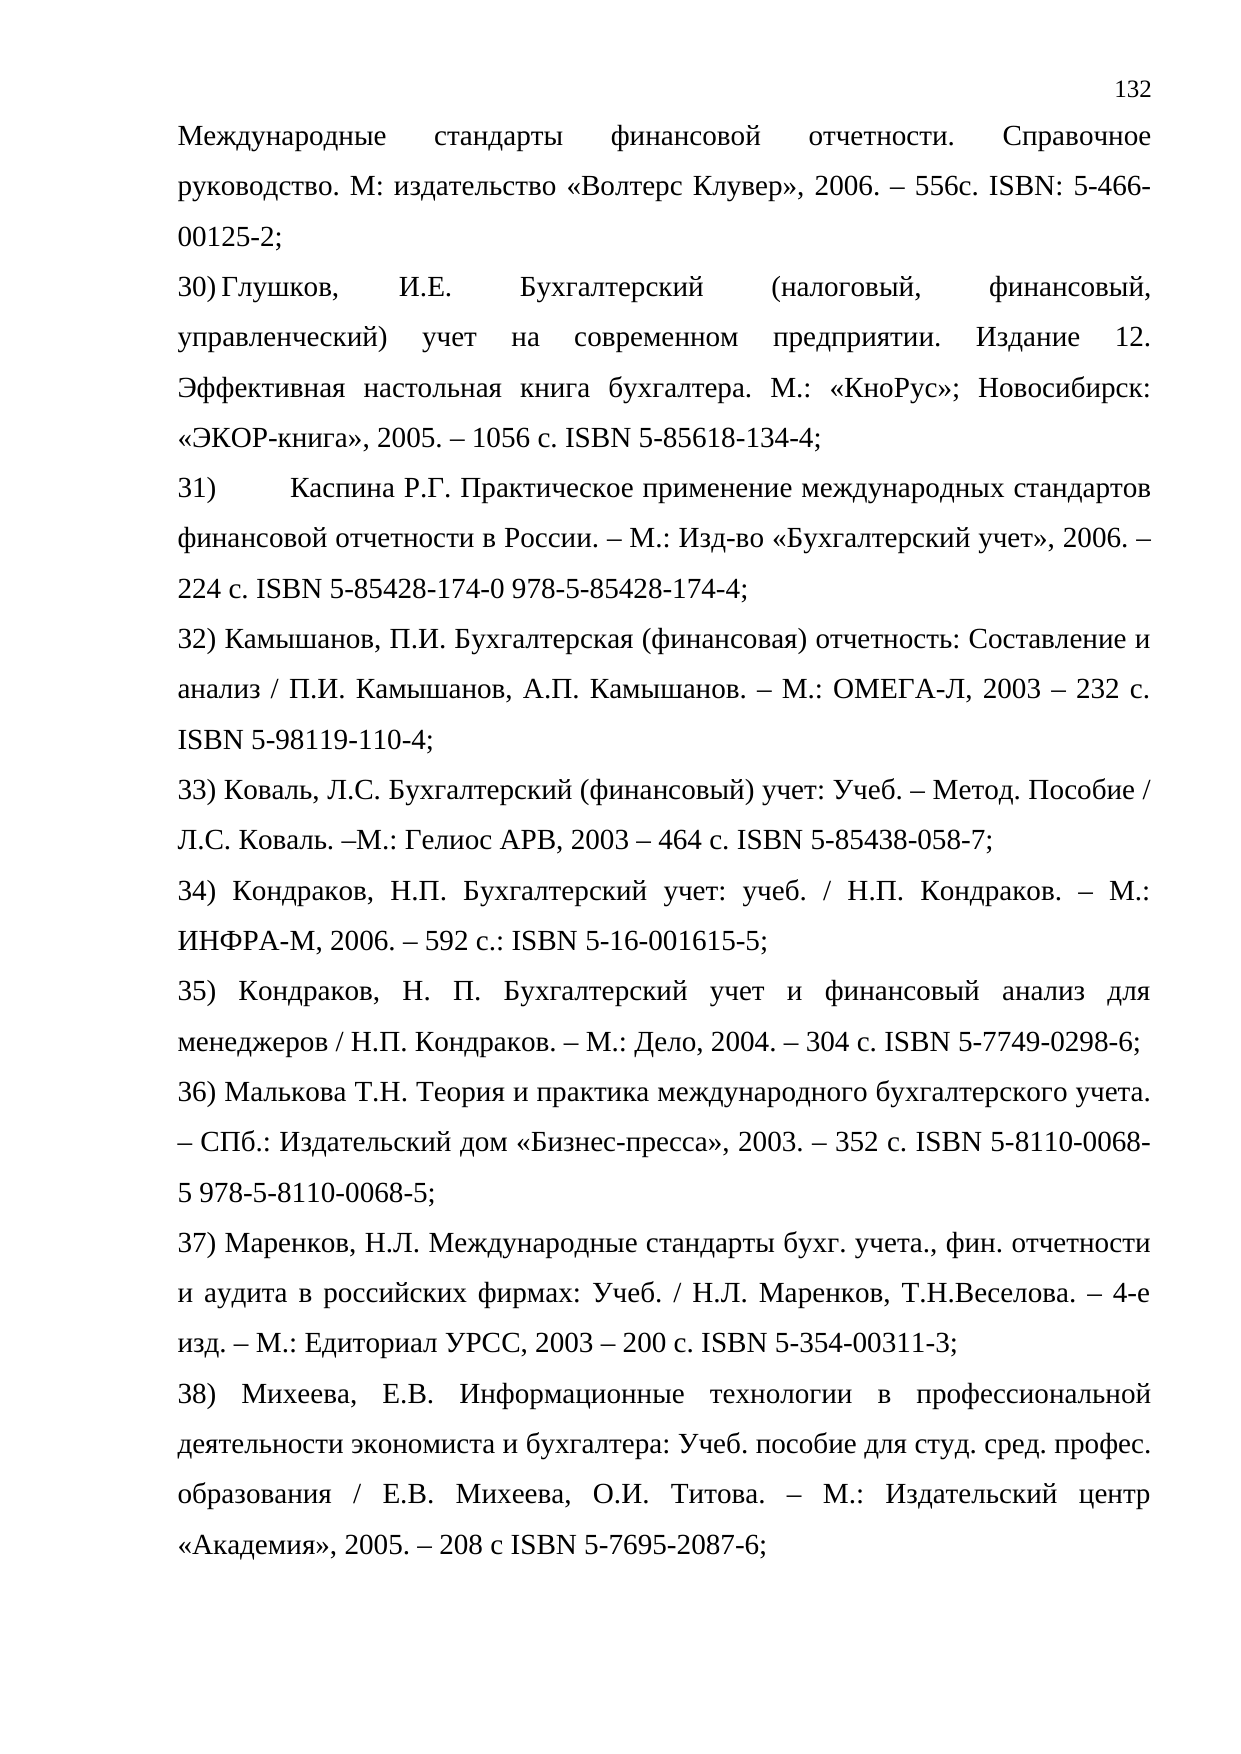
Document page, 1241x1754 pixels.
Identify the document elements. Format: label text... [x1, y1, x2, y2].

text 33) Коваль, Л.С. Бухгалтерский (финансовый) учет: Учеб. – Метод. Пособие / Л.С. Коваль. –М.: Гелиос АРВ, 2003 – 464 с. ISBN 5-85438-058-7; [177, 772, 1152, 856]
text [177, 118, 1152, 252]
text 34) Кондраков, Н.П. Бухгалтерский учет: учеб. / Н.П. Кондраков. – М.: ИНФРА-М, 2006. – 592 с.: ISBN 5-16-001615-5; [177, 873, 1152, 957]
text 32) Камышанов, П.И. Бухгалтерская (финансовая) отчетность: Составление и анализ / П.И. Камышанов, А.П. Камышанов. – М.: ОМЕГА-Л, 2003 – 232 с. ISBN 5-98119-110-4; [177, 621, 1152, 755]
text 30) Глушков, И.Е. Бухгалтерский (налоговый, финансовый, управленческий) учет на современном предприятии. Издание 12. Эффективная настольная книга бухгалтера. М.: «КноРус»; Новосибирск: «ЭКОР-книга», 2005. – 1056 с. ISBN 5-85618-134-4; [177, 269, 1152, 453]
text 37) Маренков, Н.Л. Международные стандарты бухг. учета., фин. отчетности и аудита в российских фирмах: Учеб. / Н.Л. Маренков, Т.Н.Веселова. – 4-е изд. – М.: Едиториал УРСС, 2003 – 200 с. ISBN 5-354-00311-3; [177, 1225, 1152, 1359]
text 38) Михеева, Е.В. Информационные технологии в профессиональной деятельности экономиста и бухгалтера: Учеб. пособие для студ. сред. профес. образования / Е.В. Михеева, О.И. Титова. – М.: Издательский центр «Академия», 2005. – 208 с ISBN 5-7695-2087-6; [177, 1376, 1152, 1560]
text 31) Каспина Р.Г. Практическое применение международных стандартов финансовой отчетности в России. – М.: Изд-во «Бухгалтерский учет», 2006. – 224 с. ISBN 5-85428-174-0 978-5-85428-174-4; [177, 470, 1152, 604]
text 36) Малькова Т.Н. Теория и практика международного бухгалтерского учета. – СПб.: Издательский дом «Бизнес-пресса», 2003. – 352 с. ISBN 5-8110-0068-5 978-5-8110-0068-5; [177, 1074, 1152, 1208]
text 35) Кондраков, Н. П. Бухгалтерский учет и финансовый анализ для менеджеров / Н.П. Кондраков. – М.: Дело, 2004. – 304 с. ISBN 5-7749-0298-6; [177, 973, 1152, 1057]
